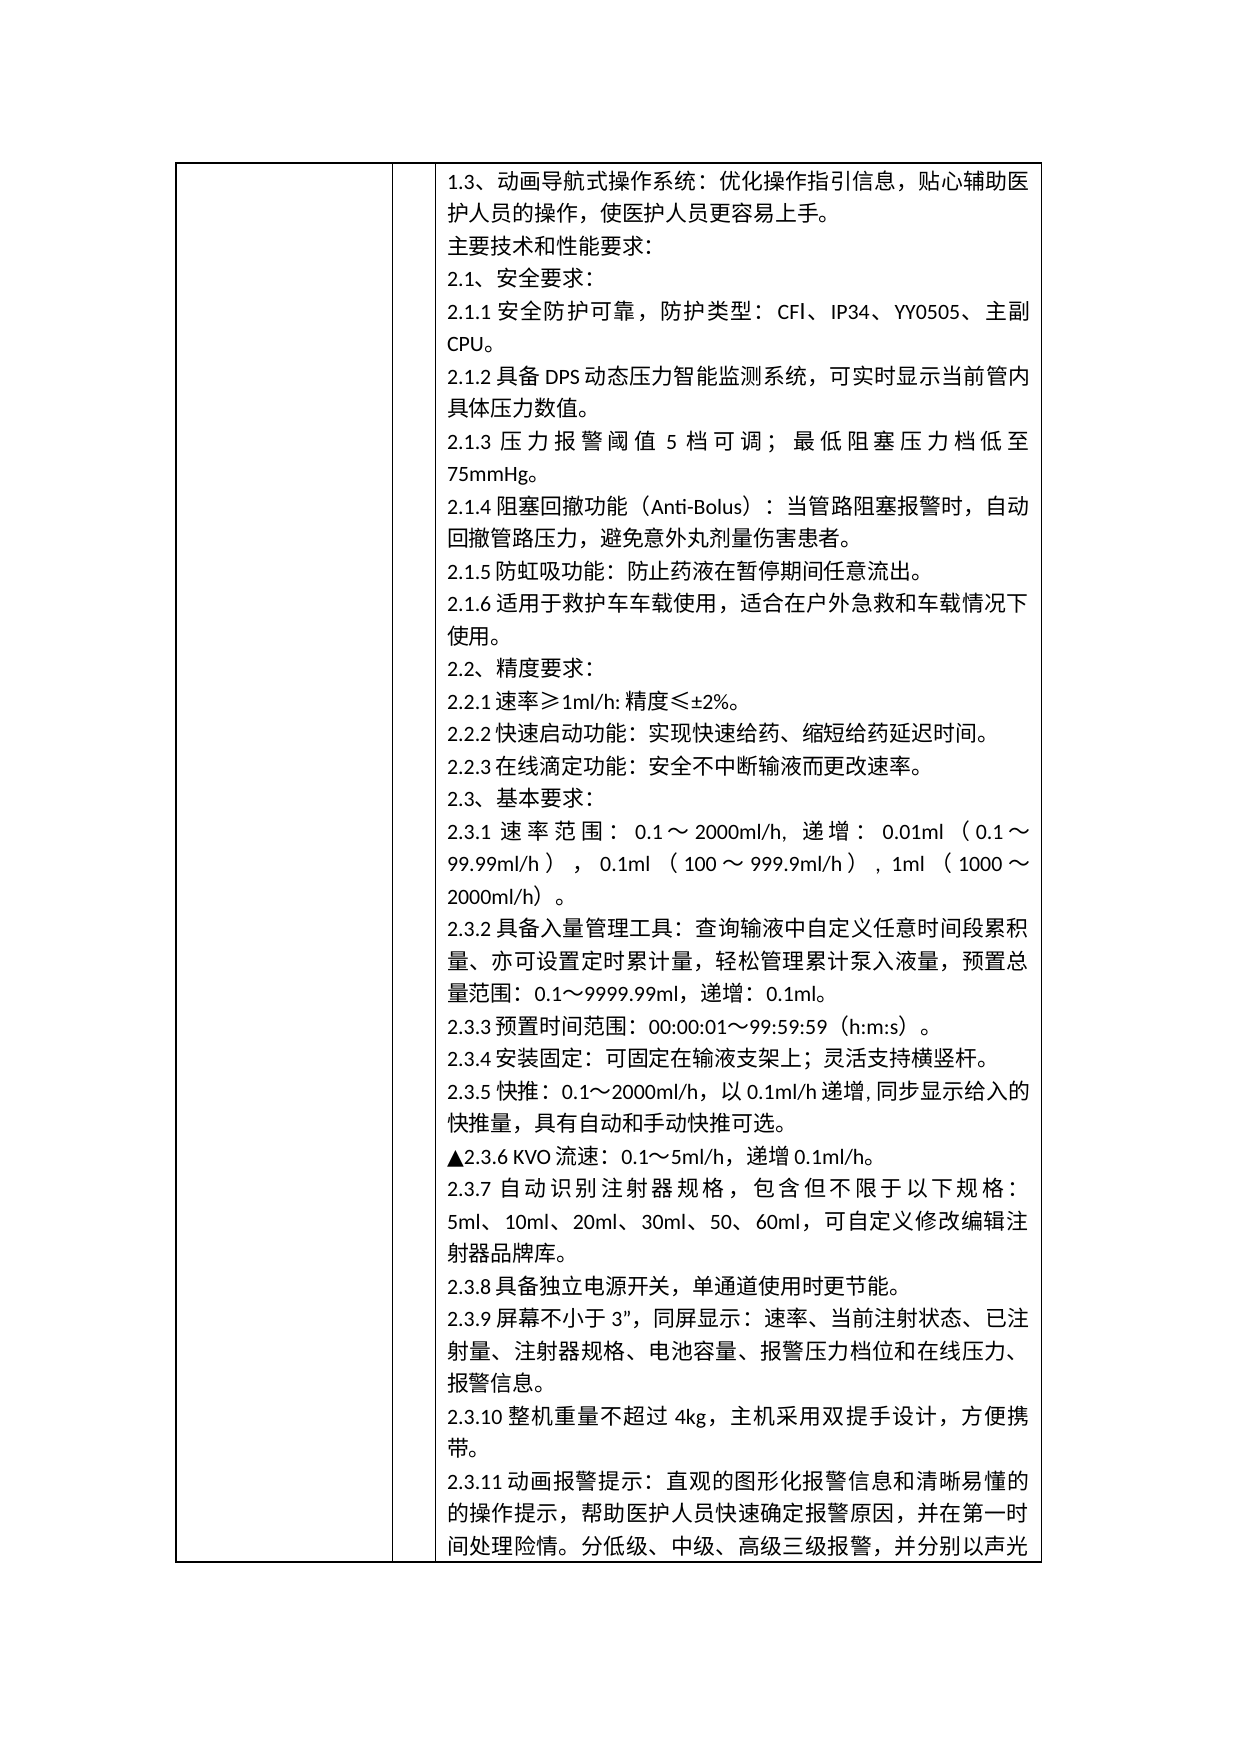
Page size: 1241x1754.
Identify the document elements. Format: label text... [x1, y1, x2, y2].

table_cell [436, 164, 1041, 1561]
table_cell 1 [393, 164, 435, 1561]
table_cell [177, 164, 392, 1561]
